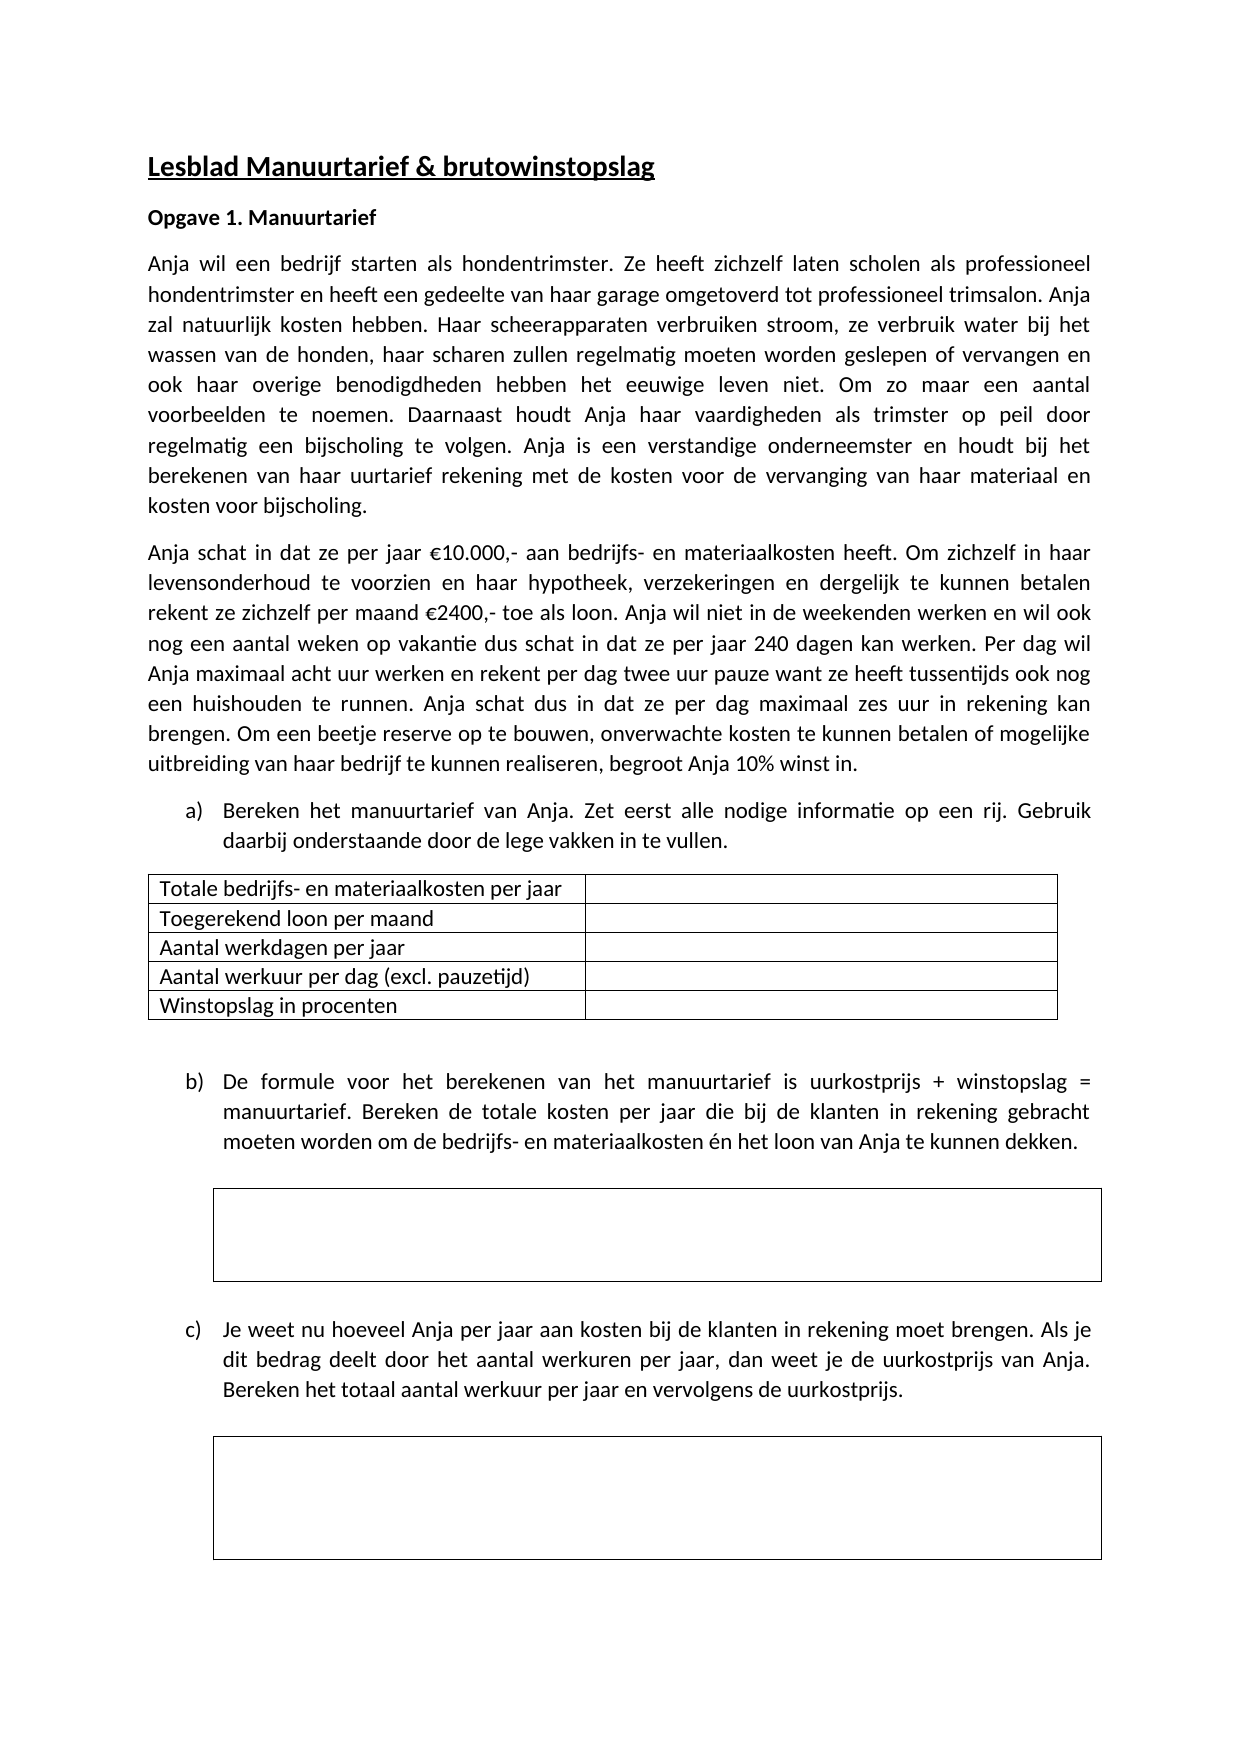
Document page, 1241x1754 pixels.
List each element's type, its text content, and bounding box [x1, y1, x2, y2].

list Je weet nu hoeveel Anja per jaar aan kosten bij de klanten in rekening moet brengen. Als je dit bedrag deelt door het aantal werkuren per jaar, dan weet je de uurkostprijs van Anja. Bereken het totaal aantal werkuur per jaar en vervolgens de uurkostprijs. [185, 1315, 1093, 1403]
table_cell Winstopslag in procenten [149, 991, 585, 1019]
text Anja schat in dat ze per jaar €10.000,- aan bedrijfs- en materiaalkosten heeft. Om zichzelf in haar levensonderhoud te voorzien en haar hypotheek, verzekeringen en dergelijk te kunnen betalen rekent ze zichzelf per maand €2400,- toe als loon. Anja wil niet in de weekenden werken en wil ook nog een aantal weken op vakantie dus schat in dat ze per jaar 240 dagen kan werken. Per dag wil Anja maximaal acht uur werken en rekent per dag twee uur pauze want ze heeft tussentijds ook nog een huishouden te runnen. Anja schat dus in dat ze per dag maximaal zes uur in rekening kan brengen. Om een beetje reserve op te bouwen, onverwachte kosten te kunnen betalen of mogelijke uitbreiding van haar bedrijf te kunnen realiseren, begroot Anja 10% winst in. [148, 538, 1093, 778]
table_cell [586, 933, 1057, 961]
table_cell [586, 991, 1057, 1019]
table_cell [586, 962, 1057, 990]
table_cell Aantal werkuur per dag (excl. pauzetijd) [149, 962, 585, 990]
text Opgave 1. Manuurtarief [148, 203, 1093, 231]
table_cell Toegerekend loon per maand [149, 904, 585, 932]
text Anja wil een bedrijf starten als hondentrimster. Ze heeft zichzelf laten scholen als professioneel hondentrimster en heeft een gedeelte van haar garage omgetoverd tot professioneel trimsalon. Anja zal natuurlijk kosten hebben. Haar scheerapparaten verbruiken stroom, ze verbruik water bij het wassen van de honden, haar scharen zullen regelmatig moeten worden geslepen of vervangen en ook haar overige benodigdheden hebben het eeuwige leven niet. Om zo maar een aantal voorbeelden te noemen. Daarnaast houdt Anja haar vaardigheden als trimster op peil door regelmatig een bijscholing te volgen. Anja is een verstandige onderneemster en houdt bij het berekenen van haar uurtarief rekening met de kosten voor de vervanging van haar materiaal en kosten voor bijscholing. [148, 249, 1093, 519]
table_cell [586, 904, 1057, 932]
text Lesblad Manuurtarief & brutowinstopslag [148, 148, 1093, 183]
table_cell Aantal werkdagen per jaar [149, 933, 585, 961]
list Bereken het manuurtarief van Anja. Zet eerst alle nodige informatie op een rij. Gebruik daarbij onderstaande door de lege vakken in te vullen. [185, 796, 1093, 855]
table_header Totale bedrijfs- en materiaalkosten per jaar [149, 875, 585, 903]
table_header [586, 875, 1057, 903]
list De formule voor het berekenen van het manuurtarief is uurkostprijs + winstopslag = manuurtarief. Bereken de totale kosten per jaar die bij de klanten in rekening gebracht moeten worden om de bedrijfs- en materiaalkosten én het loon van Anja te kunnen dekken. [185, 1067, 1093, 1155]
